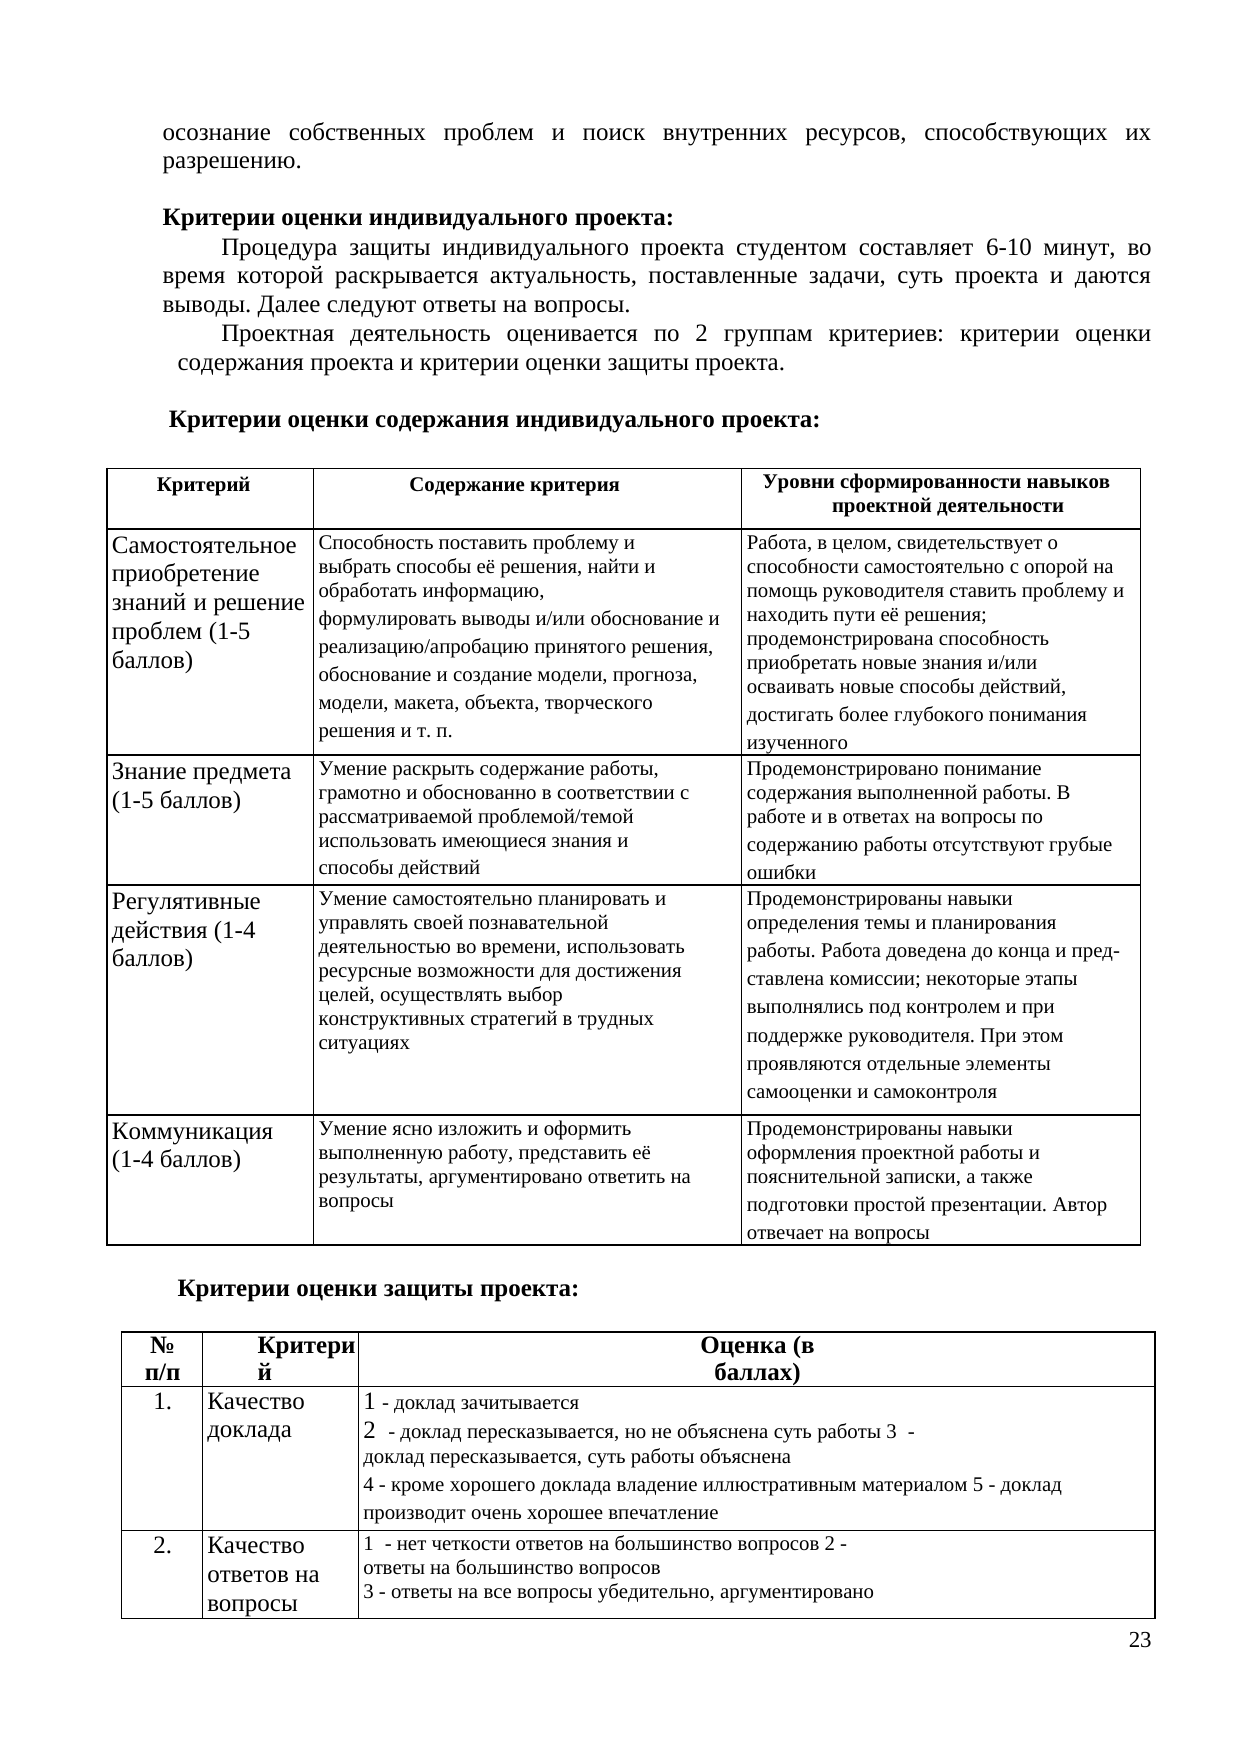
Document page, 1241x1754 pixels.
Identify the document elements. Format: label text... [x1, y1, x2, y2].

table_cell Продемонстрированы навыки определения темы и планирования работы. Работа доведена до конца и пред- ставлена комиссии; некоторые этапы выполнялись под контролем и при поддержке руководителя. При этом проявляются отдельные элементы самооценки и самоконтроля [742, 886, 1140, 1114]
table_cell - доклад зачитывается - доклад пересказывается, но не объяснена суть работы 3 - доклад пересказывается, суть работы объяснена 4 - кроме хорошего доклада владение иллюстративным материалом 5 - доклад производит очень хорошее впечатление [359, 1387, 1154, 1529]
table_header Содержание критерия [314, 469, 741, 528]
table_cell Знание предмета (1-5 баллов) [108, 756, 313, 884]
table_cell Работа, в целом, свидетельствует о способности самостоятельно с опорой на помощь руководителя ставить проблему и находить пути её решения; продемонстрирована способность приобретать новые знания и/или осваивать новые способы действий, достигать более глубокого понимания изученного [742, 530, 1140, 754]
table_cell Качество доклада [203, 1387, 358, 1529]
table_header Уровни сформированности навыков проектной деятельности [742, 469, 1140, 528]
text Критерии оценки индивидуального проекта: [162, 203, 1217, 232]
table_cell Качество ответов на вопросы [203, 1531, 358, 1618]
table_cell 2. [122, 1531, 202, 1618]
table_cell Самостоятельное приобретение знаний и решение проблем (1-5 баллов) [108, 530, 313, 754]
table_cell Регулятивные действия (1-4 баллов) [108, 886, 313, 1114]
table_cell Умение самостоятельно планировать и управлять своей познавательной деятельностью во времени, использовать ресурсные возможности для достижения целей, осуществлять выбор конструктивных стратегий в трудных ситуациях [314, 886, 741, 1114]
table_header Критерий [203, 1333, 358, 1386]
text Процедура защиты индивидуального проекта студентом составляет 6-10 минут, во время которой раскрывается актуальность, поставленные задачи, суть проекта и даются выводы. Далее следуют ответы на вопросы. [162, 232, 1152, 318]
text Критерии оценки содержания индивидуального проекта: [169, 404, 1217, 433]
table_header Критерий [108, 469, 313, 528]
table_cell Коммуникация (1-4 баллов) [108, 1116, 313, 1244]
table_cell 1 - нет четкости ответов на большинство вопросов 2 - ответы на большинство вопросов 3 - ответы на все вопросы убедительно, аргументировано [359, 1531, 1154, 1618]
text Критерии оценки защиты проекта: [177, 1273, 1217, 1302]
table_header Оценка (в баллах) [359, 1333, 1154, 1386]
text Проектная деятельность оценивается по 2 группам критериев: критерии оценки содержания проекта и критерии оценки защиты проекта. [177, 318, 1152, 375]
table_cell Умение ясно изложить и оформить выполненную работу, представить её результаты, аргументировано ответить на вопросы [314, 1116, 741, 1244]
table_cell Способность поставить проблему и выбрать способы её решения, найти и обработать информацию, формулировать выводы и/или обоснование и реализацию/апробацию принятого решения, обоснование и создание модели, прогноза, модели, макета, объекта, творческого решения и т. п. [314, 530, 741, 754]
table_header № п/п [122, 1333, 202, 1386]
table_cell Продемонстрировано понимание содержания выполненной работы. В работе и в ответах на вопросы по содержанию работы отсутствуют грубые ошибки [742, 756, 1140, 884]
table_cell Умение раскрыть содержание работы, грамотно и обоснованно в соответствии с рассматриваемой проблемой/темой использовать имеющиеся знания и способы действий [314, 756, 741, 884]
table_cell Продемонстрированы навыки оформления проектной работы и пояснительной записки, а также подготовки простой презентации. Автор отвечает на вопросы [742, 1116, 1140, 1244]
table_cell 1. [122, 1387, 202, 1529]
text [162, 117, 1152, 174]
